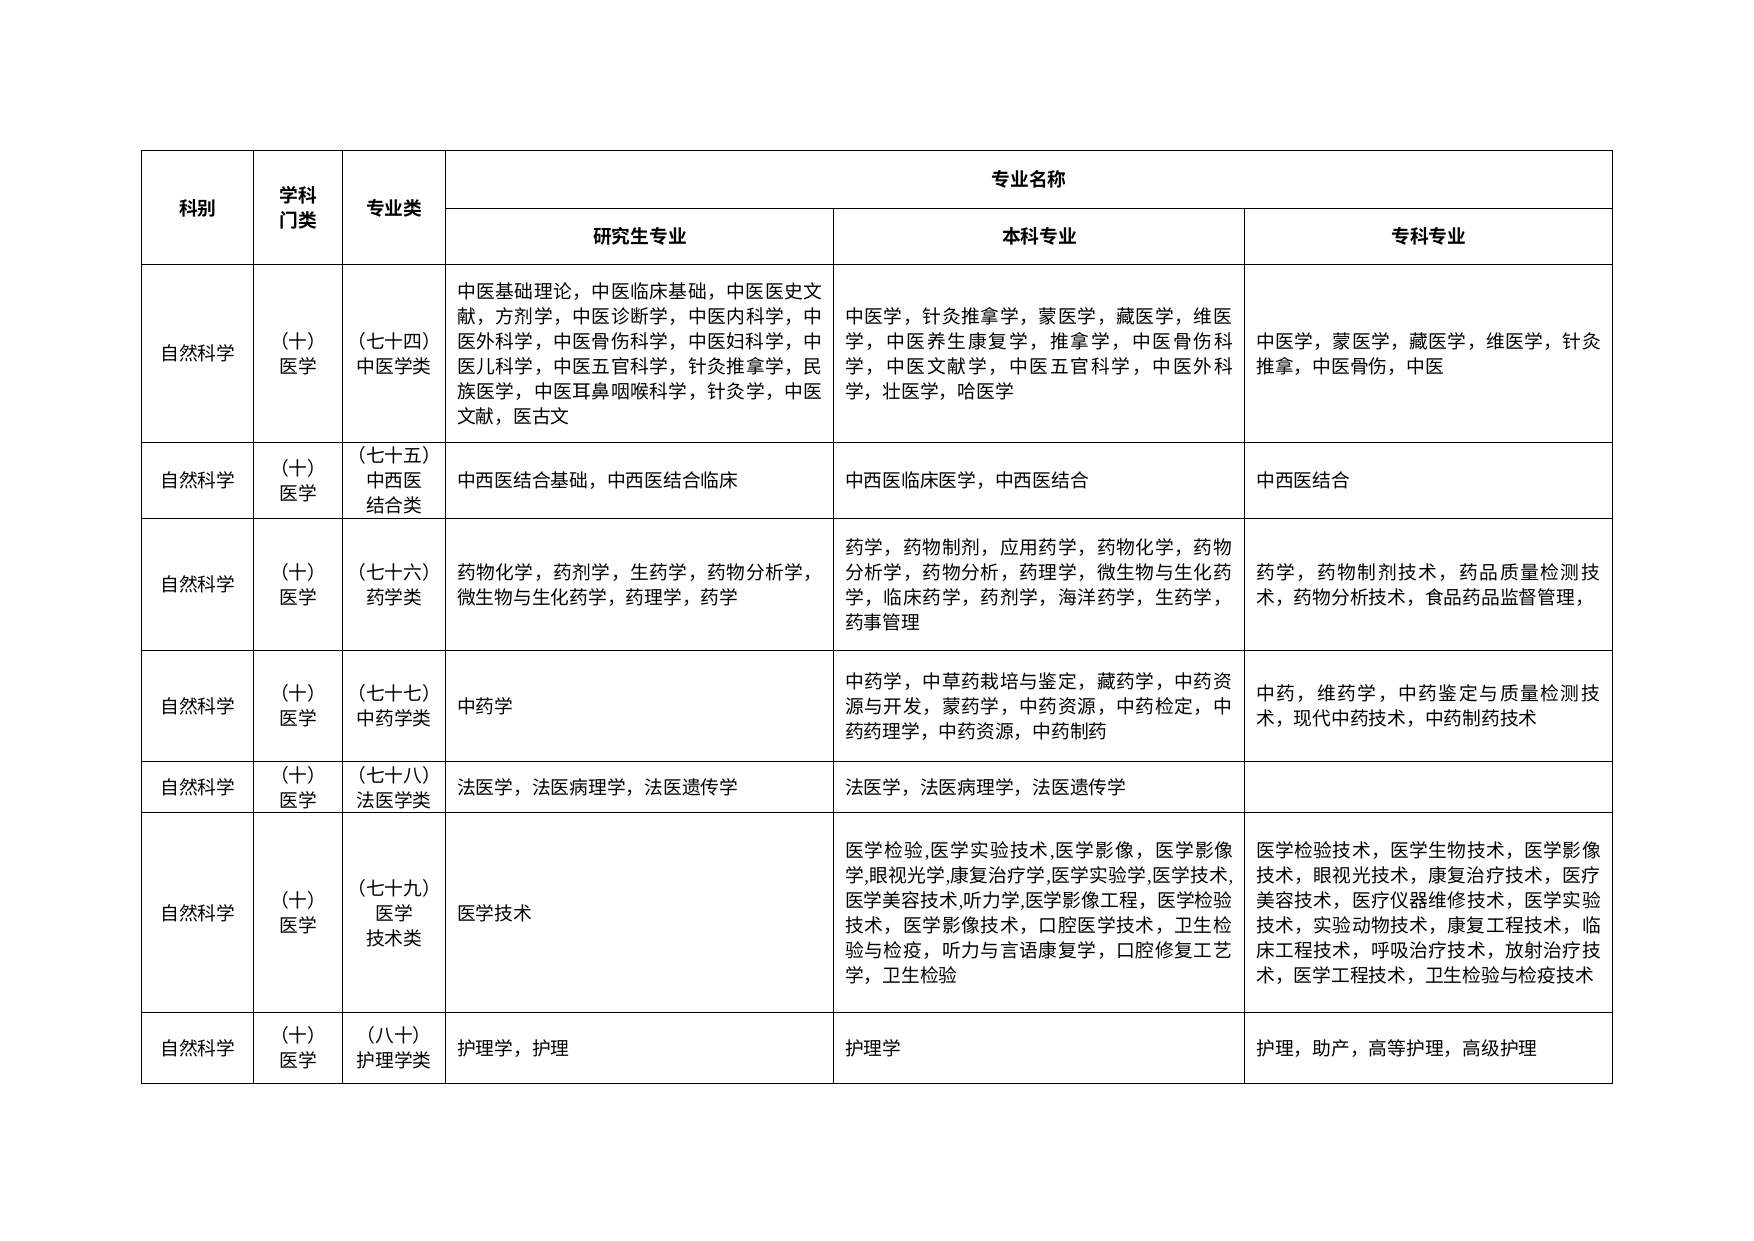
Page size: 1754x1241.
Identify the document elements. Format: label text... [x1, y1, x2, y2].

table_cell 中药，维药学，中药鉴定与质量检测技术，现代中药技术，中药制药技术 [1245, 651, 1612, 761]
table_cell 护理学 [834, 1013, 1244, 1083]
table_header 学科 门类 [254, 151, 342, 264]
table_cell 中西医临床医学，中西医结合 [834, 443, 1244, 518]
table_cell （十） 医学 [254, 813, 342, 1012]
table_cell 自然科学 [142, 1013, 253, 1083]
table_cell 中西医结合 [1245, 443, 1612, 518]
table_header 专业类 [343, 151, 445, 264]
table_cell 自然科学 [142, 443, 253, 518]
table_cell 自然科学 [142, 651, 253, 761]
table_cell （七十八） 法医学类 [343, 762, 445, 812]
table_cell 医学检验,医学实验技术,医学影像，医学影像学,眼视光学,康复治疗学,医学实验学,医学技术,医学美容技术,听力学,医学影像工程，医学检验技术，医学影像技术，口腔医学技术，卫生检验与检疫，听力与言语康复学，口腔修复工艺学，卫生检验 [834, 813, 1244, 1012]
table_cell 自然科学 [142, 762, 253, 812]
table_cell 医学检验技术，医学生物技术，医学影像技术，眼视光技术，康复治疗技术，医疗美容技术，医疗仪器维修技术，医学实验技术，实验动物技术，康复工程技术，临床工程技术，呼吸治疗技术，放射治疗技术，医学工程技术，卫生检验与检疫技术 [1245, 813, 1612, 1012]
table_cell （十） 医学 [254, 762, 342, 812]
table_cell （七十七） 中药学类 [343, 651, 445, 761]
table_cell 本科专业 [834, 209, 1244, 264]
table_cell 药学，药物制剂技术，药品质量检测技术，药物分析技术，食品药品监督管理， [1245, 519, 1612, 650]
table_cell 专科专业 [1245, 209, 1612, 264]
table_cell （七十九） 医学 技术类 [343, 813, 445, 1012]
table_cell （十） 医学 [254, 1013, 342, 1083]
table_cell 药物化学，药剂学，生药学，药物分析学，微生物与生化药学，药理学，药学 [446, 519, 833, 650]
table_cell 中药学 [446, 651, 833, 761]
table_cell （十） 医学 [254, 265, 342, 442]
table_cell 护理学，护理 [446, 1013, 833, 1083]
table_cell （七十五） 中西医 结合类 [343, 443, 445, 518]
table_cell 中药学，中草药栽培与鉴定，藏药学，中药资源与开发，蒙药学，中药资源，中药检定，中药药理学，中药资源，中药制药 [834, 651, 1244, 761]
table_header 科别 [142, 151, 253, 264]
table_cell （十） 医学 [254, 519, 342, 650]
table_cell 自然科学 [142, 519, 253, 650]
table_cell （七十六） 药学类 [343, 519, 445, 650]
table_cell 自然科学 [142, 813, 253, 1012]
table_cell 法医学，法医病理学，法医遗传学 [834, 762, 1244, 812]
table_cell 护理，助产，高等护理，高级护理 [1245, 1013, 1612, 1083]
table_cell （八十） 护理学类 [343, 1013, 445, 1083]
table_cell 中医学，蒙医学，藏医学，维医学，针灸推拿，中医骨伤，中医 [1245, 265, 1612, 442]
table_cell 中医学，针灸推拿学，蒙医学，藏医学，维医学，中医养生康复学，推拿学，中医骨伤科学，中医文献学，中医五官科学，中医外科学，壮医学，哈医学 [834, 265, 1244, 442]
table_cell [1245, 762, 1612, 812]
table_cell 医学技术 [446, 813, 833, 1012]
table_header 专业名称 [446, 151, 1612, 208]
table_cell 法医学，法医病理学，法医遗传学 [446, 762, 833, 812]
table_cell 研究生专业 [446, 209, 833, 264]
table_cell （七十四） 中医学类 [343, 265, 445, 442]
table_cell （十） 医学 [254, 443, 342, 518]
table_cell 中医基础理论，中医临床基础，中医医史文献，方剂学，中医诊断学，中医内科学，中医外科学，中医骨伤科学，中医妇科学，中医儿科学，中医五官科学，针灸推拿学，民族医学，中医耳鼻咽喉科学，针灸学，中医文献，医古文 [446, 265, 833, 442]
table_cell 自然科学 [142, 265, 253, 442]
table_cell 药学，药物制剂，应用药学，药物化学，药物分析学，药物分析，药理学，微生物与生化药学，临床药学，药剂学，海洋药学，生药学，药事管理 [834, 519, 1244, 650]
table_cell （十） 医学 [254, 651, 342, 761]
table_cell 中西医结合基础，中西医结合临床 [446, 443, 833, 518]
